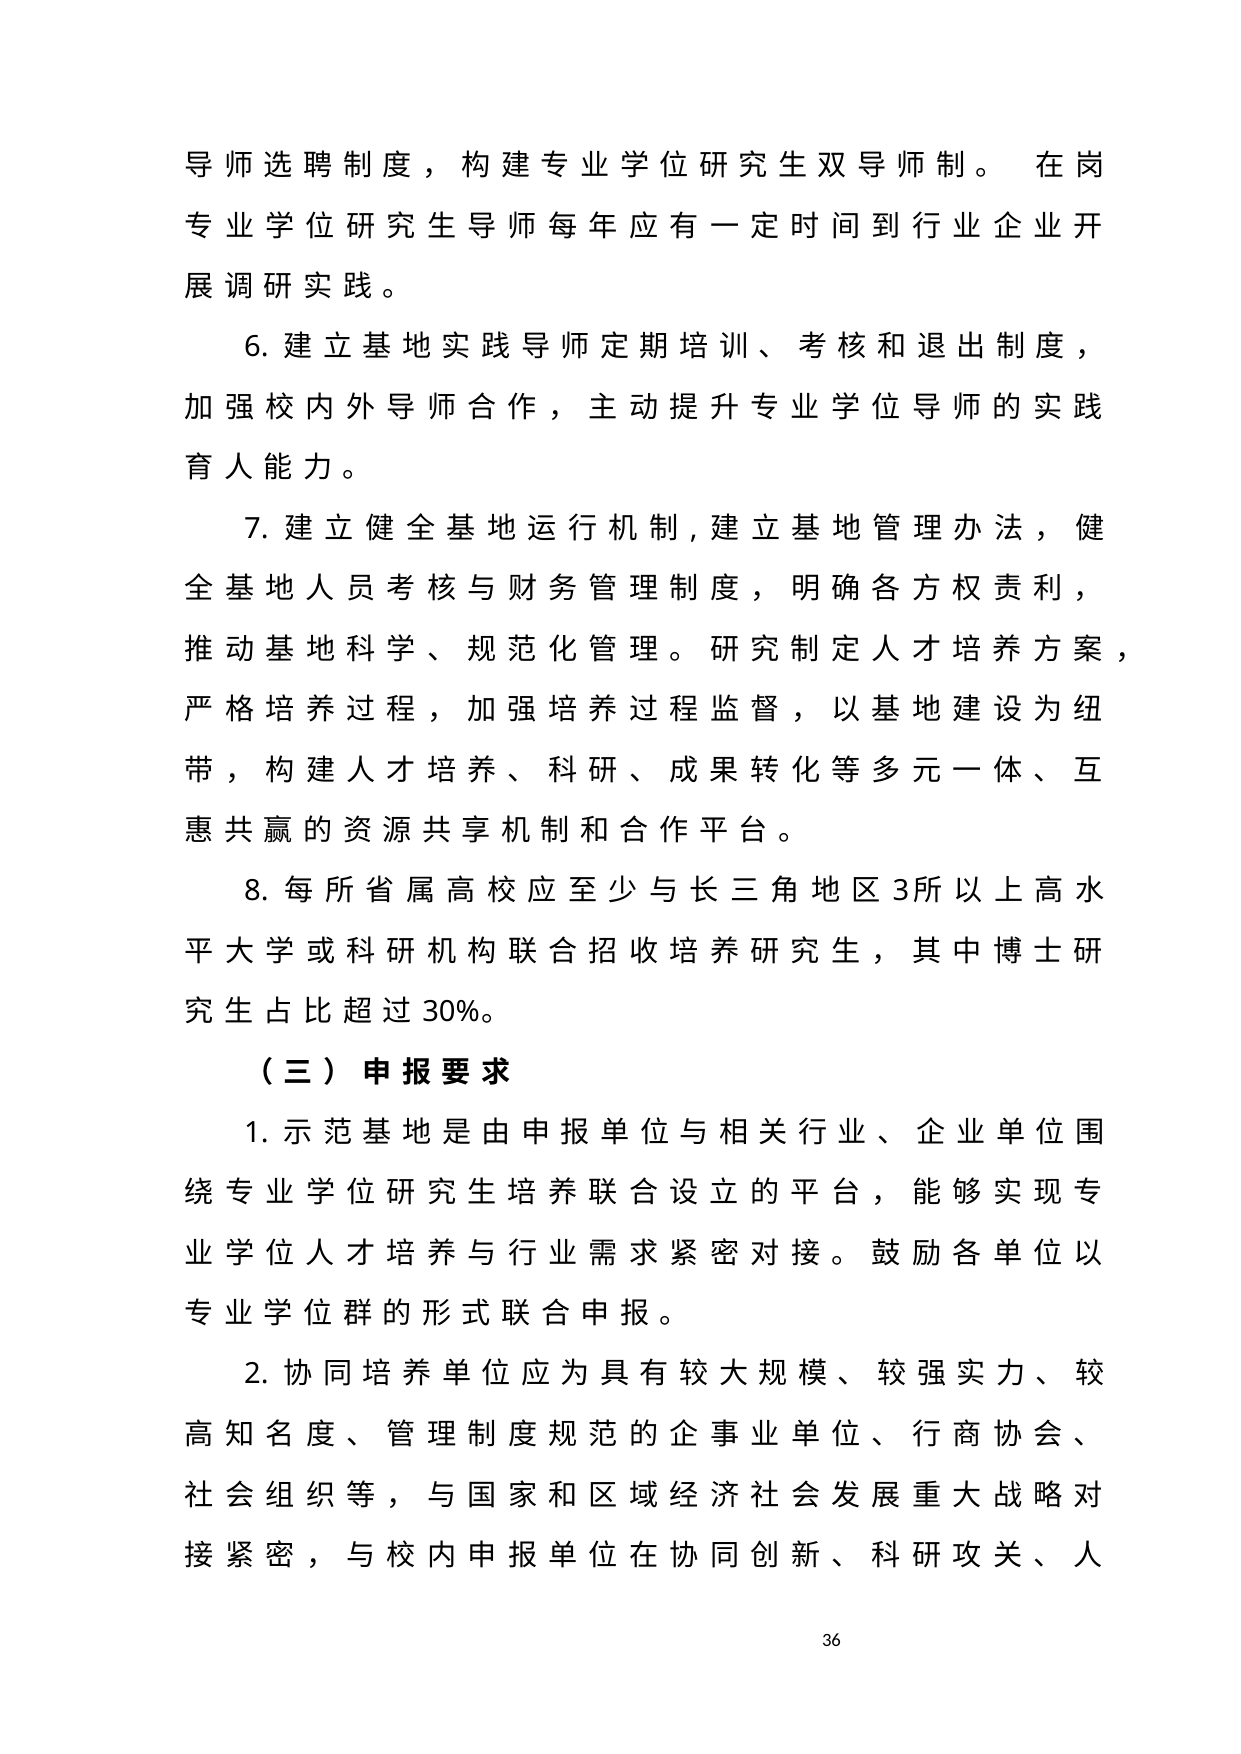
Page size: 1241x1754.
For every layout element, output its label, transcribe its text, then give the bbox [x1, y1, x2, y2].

text （三）申报要求 [184, 1039, 1115, 1099]
text 7.建立健全基地运行机制,建立基地管理办法，健全基地人员考核与财务管理制度，明确各方权责利，推动基地科学、规范化管理。研究制定人才培养方案，严格培养过程，加强培养过程监督，以基地建设为纽带，构建人才培养、科研、成果转化等多元一体、互惠共赢的资源共享机制和合作平台。 [184, 495, 1115, 858]
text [184, 1341, 1115, 1583]
text 8.每所省属高校应至少与长三角地区3所以上高水平大学或科研机构联合招收培养研究生，其中博士研究生占比超过30%。 [184, 858, 1115, 1039]
text 1.示范基地是由申报单位与相关行业、企业单位围绕专业学位研究生培养联合设立的平台，能够实现专业学位人才培养与行业需求紧密对接。鼓励各单位以专业学位群的形式联合申报。 [184, 1099, 1115, 1341]
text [184, 133, 1115, 314]
text 6.建立基地实践导师定期培训、考核和退出制度，加强校内外导师合作，主动提升专业学位导师的实践育人能力。 [184, 314, 1115, 495]
